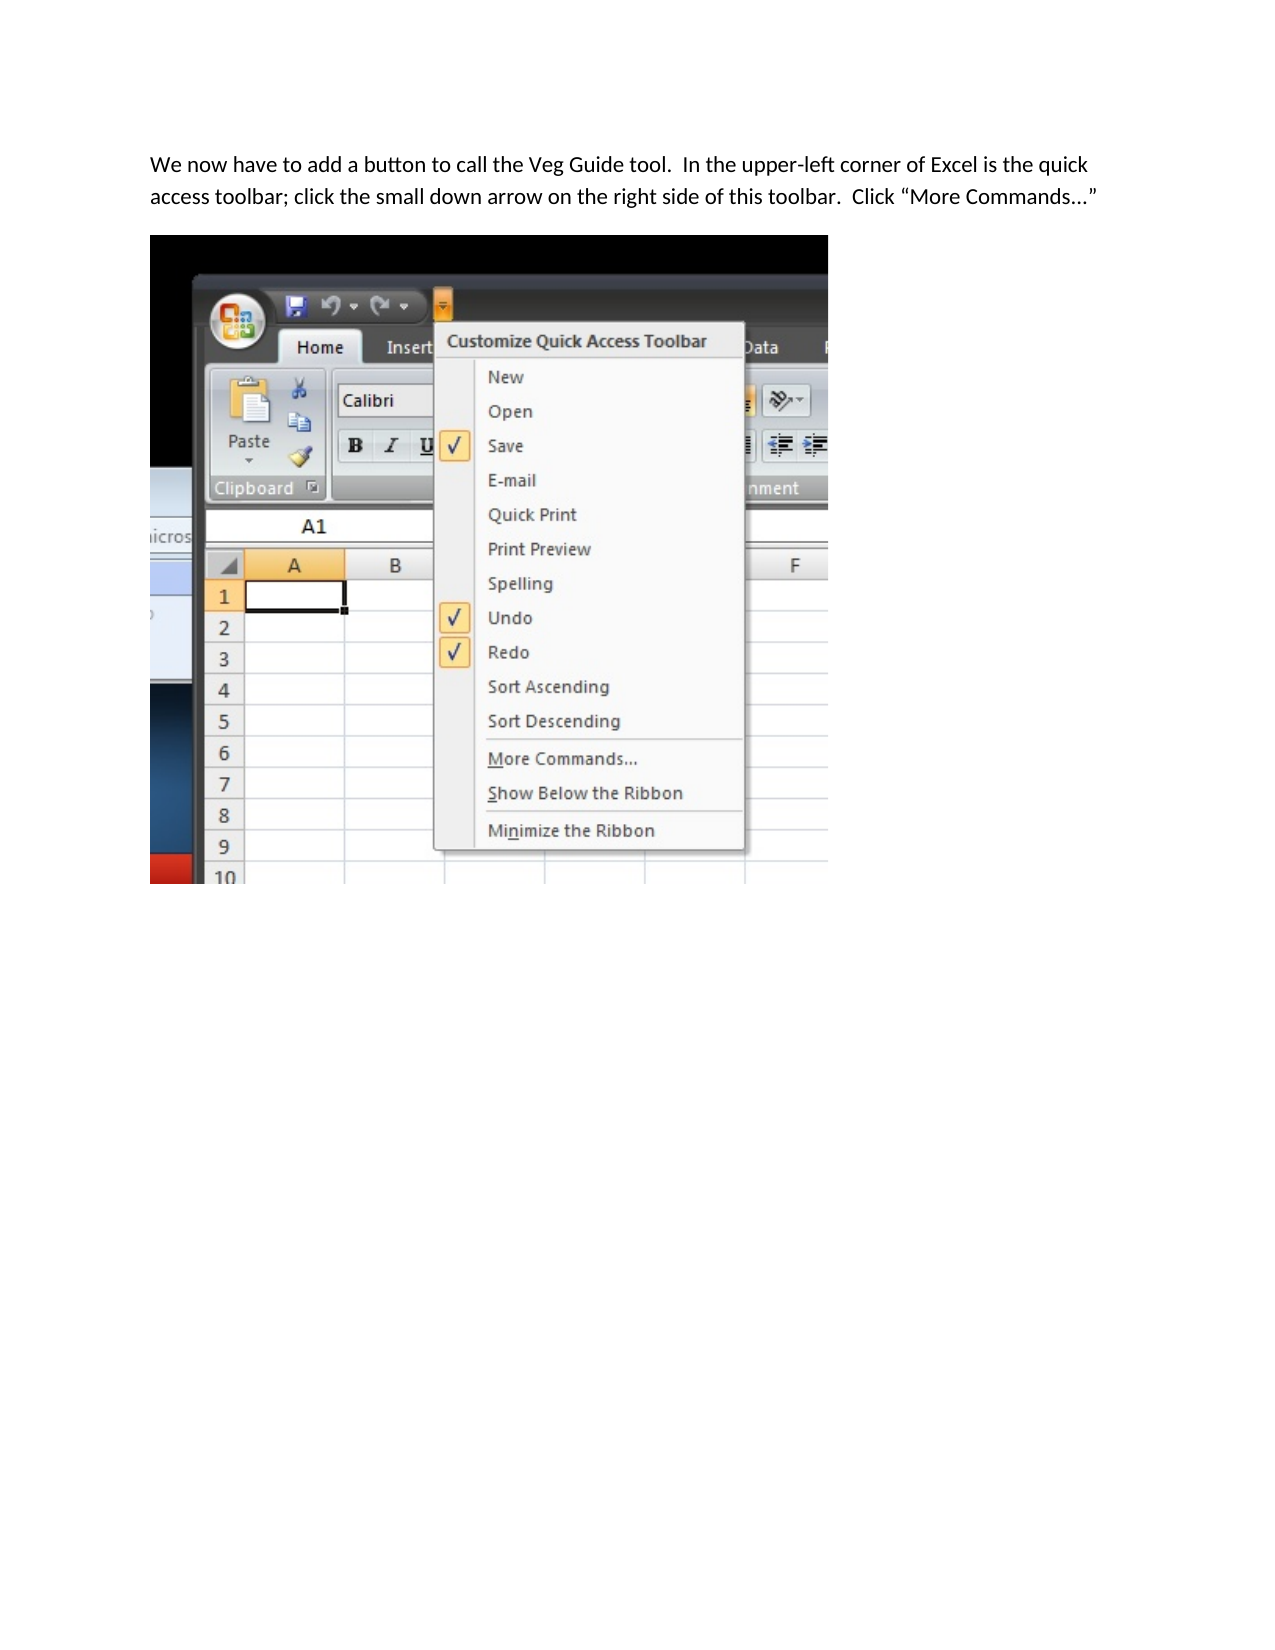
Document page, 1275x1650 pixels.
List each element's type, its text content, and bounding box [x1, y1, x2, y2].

text We now have to add a button to call the Veg Guide tool. In the upper-left corner of Excel is the quick access toolbar; click the small down arrow on the right side of this toolbar. Click “More Commands...” [150, 150, 1125, 210]
picture [150, 235, 829, 884]
